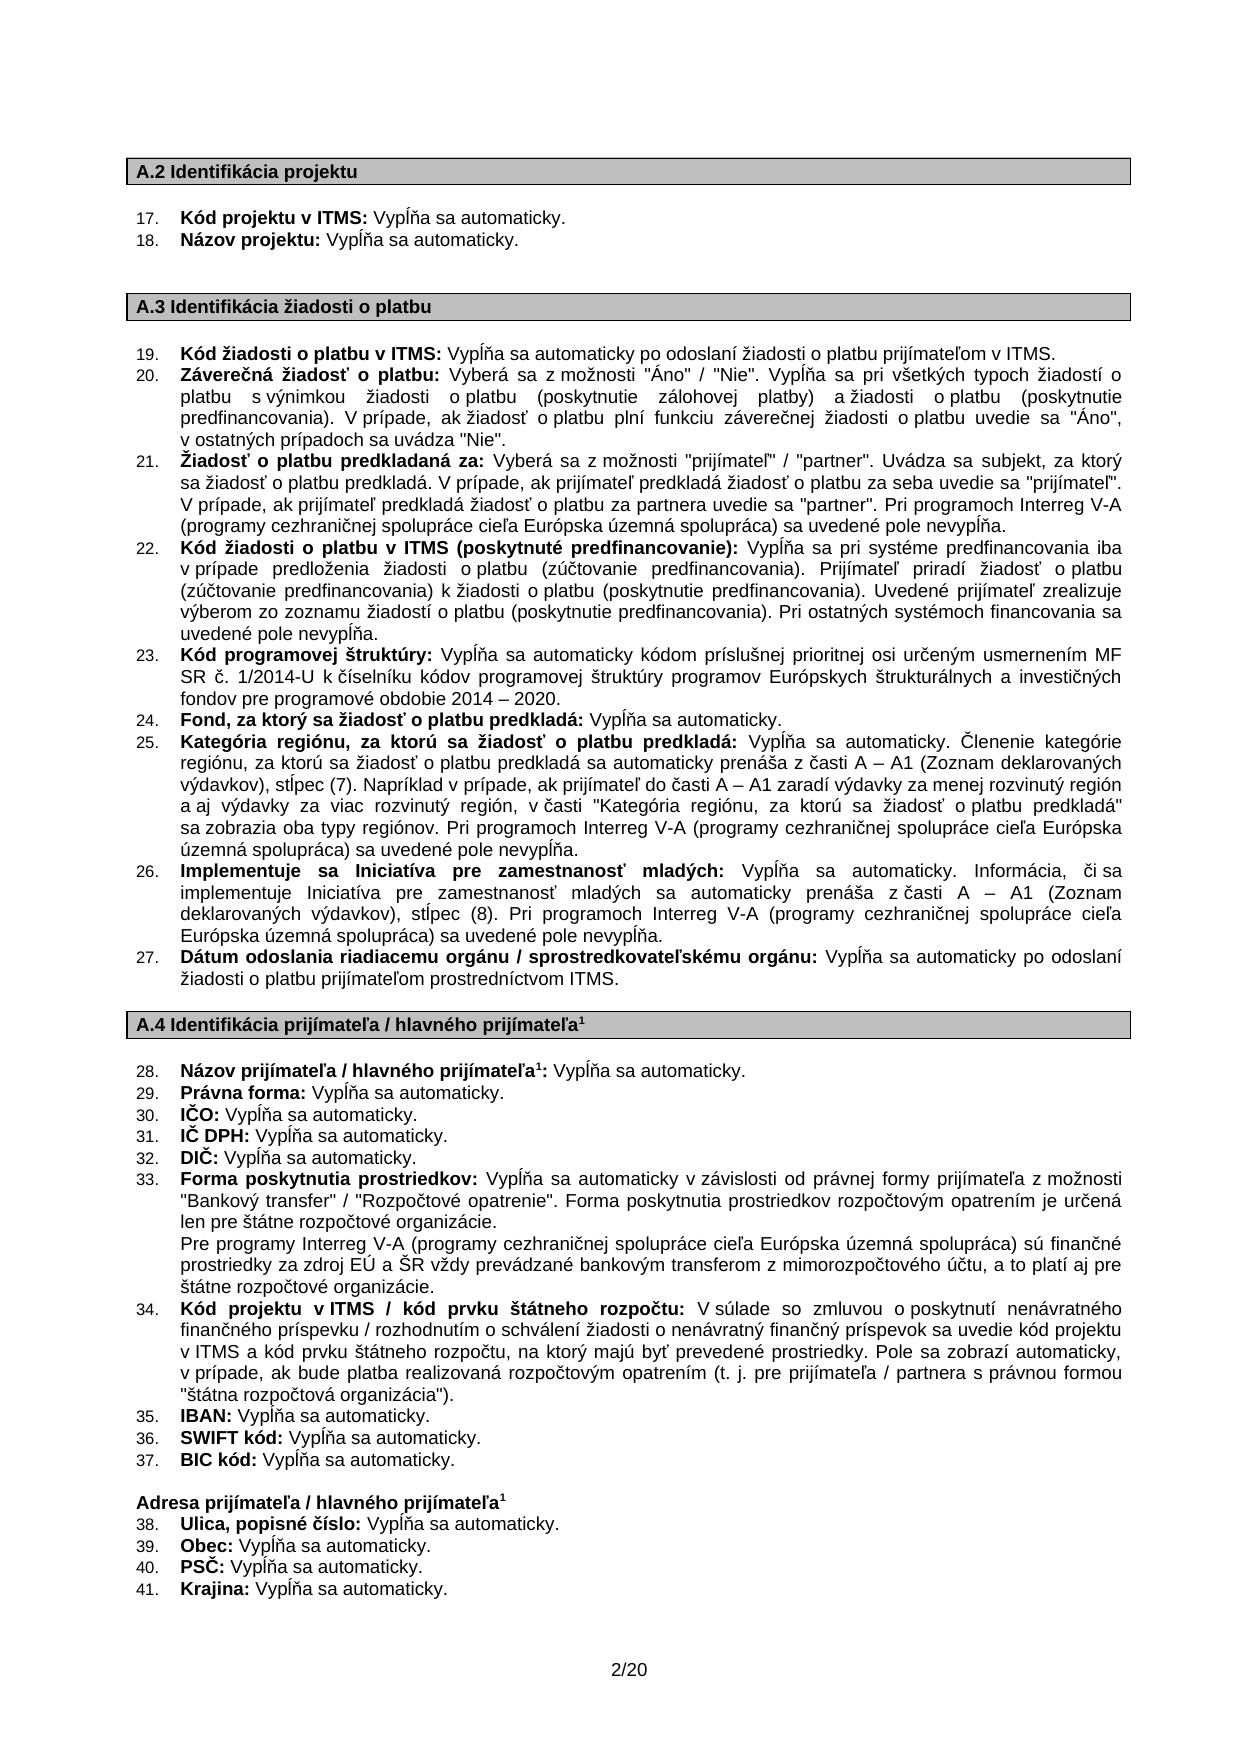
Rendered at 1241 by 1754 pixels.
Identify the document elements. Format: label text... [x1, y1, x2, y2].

list IBAN: Vypĺňa sa automaticky. [136, 1405, 1122, 1427]
list Názov prijímateľa / hlavného prijímateľa1: Vypĺňa sa automaticky. [136, 1060, 1122, 1082]
list Kód žiadosti o platbu v ITMS (poskytnuté predfinancovanie): Vypĺňa sa pri systéme predfinancovania iba v prípade predloženia žiadosti o platbu (zúčtovanie predfinancovania). Prijímateľ priradí žiadosť o platbu (zúčtovanie predfinancovania) k žiadosti o platbu (poskytnutie predfinancovania). Uvedené prijímateľ zrealizuje výberom zo zoznamu žiadostí o platbu (poskytnutie predfinancovania). Pri ostatných systémoch financovania sa uvedené pole nevypĺňa. [136, 536, 1122, 644]
list Obec: Vypĺňa sa automaticky. [136, 1534, 1122, 1556]
list Žiadosť o platbu predkladaná za: Vyberá sa z možnosti "prijímateľ" / "partner". Uvádza sa subjekt, za ktorý sa žiadosť o platbu predkladá. V prípade, ak prijímateľ predkladá žiadosť o platbu za seba uvedie sa "prijímateľ". V prípade, ak prijímateľ predkladá žiadosť o platbu za partnera uvedie sa "partner". Pri programoch Interreg V-A (programy cezhraničnej spolupráce cieľa Európska územná spolupráca) sa uvedené pole nevypĺňa. [136, 450, 1122, 536]
text Adresa prijímateľa / hlavného prijímateľa1 [136, 1491, 1122, 1513]
list Fond, za ktorý sa žiadosť o platbu predkladá: Vypĺňa sa automaticky. [136, 709, 1122, 731]
list Kód programovej štruktúry: Vypĺňa sa automaticky kódom príslušnej prioritnej osi určeným usmernením MF SR č. 1/2014-U k číselníku kódov programovej štruktúry programov Európskych štrukturálnych a investičných fondov pre programové obdobie 2014 – 2020. [136, 644, 1122, 709]
list PSČ: Vypĺňa sa automaticky. [136, 1556, 1122, 1578]
list Názov projektu: Vypĺňa sa automaticky. [136, 228, 1122, 250]
list BIC kód: Vypĺňa sa automaticky. [136, 1448, 1122, 1470]
list Krajina: Vypĺňa sa automaticky. [136, 1578, 1122, 1599]
text Pre programy Interreg V-A (programy cezhraničnej spolupráce cieľa Európska územná spolupráca) sú finančné prostriedky za zdroj EÚ a ŠR vždy prevádzané bankovým transferom z mimorozpočtového účtu, a to platí aj pre štátne rozpočtové organizácie. [180, 1233, 1122, 1297]
list Forma poskytnutia prostriedkov: Vypĺňa sa automaticky v závislosti od právnej formy prijímateľa z možnosti "Bankový transfer" / "Rozpočtové opatrenie". Forma poskytnutia prostriedkov rozpočtovým opatrením je určená len pre štátne rozpočtové organizácie. [136, 1168, 1122, 1233]
list Kód žiadosti o platbu v ITMS: Vypĺňa sa automaticky po odoslaní žiadosti o platbu prijímateľom v ITMS. [136, 342, 1122, 364]
list Kód projektu v ITMS: Vypĺňa sa automaticky. [136, 207, 1122, 228]
list SWIFT kód: Vypĺňa sa automaticky. [136, 1427, 1122, 1448]
list Právna forma: Vypĺňa sa automaticky. [136, 1082, 1122, 1103]
list IČO: Vypĺňa sa automaticky. [136, 1103, 1122, 1125]
list IČ DPH: Vypĺňa sa automaticky. [136, 1125, 1122, 1146]
text A.3 Identifikácia žiadosti o platbu [128, 294, 1130, 320]
list Záverečná žiadosť o platbu: Vyberá sa z možnosti "Áno" / "Nie". Vypĺňa sa pri všetkých typoch žiadostí o platbu s výnimkou žiadosti o platbu (poskytnutie zálohovej platby) a žiadosti o platbu (poskytnutie predfinancovania). V prípade, ak žiadosť o platbu plní funkciu záverečnej žiadosti o platbu uvedie sa "Áno", v ostatných prípadoch sa uvádza "Nie". [136, 364, 1122, 450]
list DIČ: Vypĺňa sa automaticky. [136, 1146, 1122, 1168]
list Ulica, popisné číslo: Vypĺňa sa automaticky. [136, 1513, 1122, 1534]
list Implementuje sa Iniciatíva pre zamestnanosť mladých: Vypĺňa sa automaticky. Informácia, či sa implementuje Iniciatíva pre zamestnanosť mladých sa automaticky prenáša z časti A – A1 (Zoznam deklarovaných výdavkov), stĺpec (8). Pri programoch Interreg V-A (programy cezhraničnej spolupráce cieľa Európska územná spolupráca) sa uvedené pole nevypĺňa. [136, 860, 1122, 946]
text A.2 Identifikácia projektu [128, 159, 1130, 184]
list Dátum odoslania riadiacemu orgánu / sprostredkovateľskému orgánu: Vypĺňa sa automaticky po odoslaní žiadosti o platbu prijímateľom prostredníctvom ITMS. [136, 946, 1122, 989]
list Kód projektu v ITMS / kód prvku štátneho rozpočtu: V súlade so zmluvou o poskytnutí nenávratného finančného príspevku / rozhodnutím o schválení žiadosti o nenávratný finančný príspevok sa uvedie kód projektu v ITMS a kód prvku štátneho rozpočtu, na ktorý majú byť prevedené prostriedky. Pole sa zobrazí automaticky, v prípade, ak bude platba realizovaná rozpočtovým opatrením (t. j. pre prijímateľa / partnera s právnou formou "štátna rozpočtová organizácia"). [136, 1297, 1122, 1405]
list Kategória regiónu, za ktorú sa žiadosť o platbu predkladá: Vypĺňa sa automaticky. Členenie kategórie regiónu, za ktorú sa žiadosť o platbu predkladá sa automaticky prenáša z časti A – A1 (Zoznam deklarovaných výdavkov), stĺpec (7). Napríklad v prípade, ak prijímateľ do časti A – A1 zaradí výdavky za menej rozvinutý región a aj výdavky za viac rozvinutý región, v časti "Kategória regiónu, za ktorú sa žiadosť o platbu predkladá" sa zobrazia oba typy regiónov. Pri programoch Interreg V-A (programy cezhraničnej spolupráce cieľa Európska územná spolupráca) sa uvedené pole nevypĺňa. [136, 731, 1122, 860]
text A.4 Identifikácia prijímateľa / hlavného prijímateľa1 [128, 1012, 1130, 1038]
